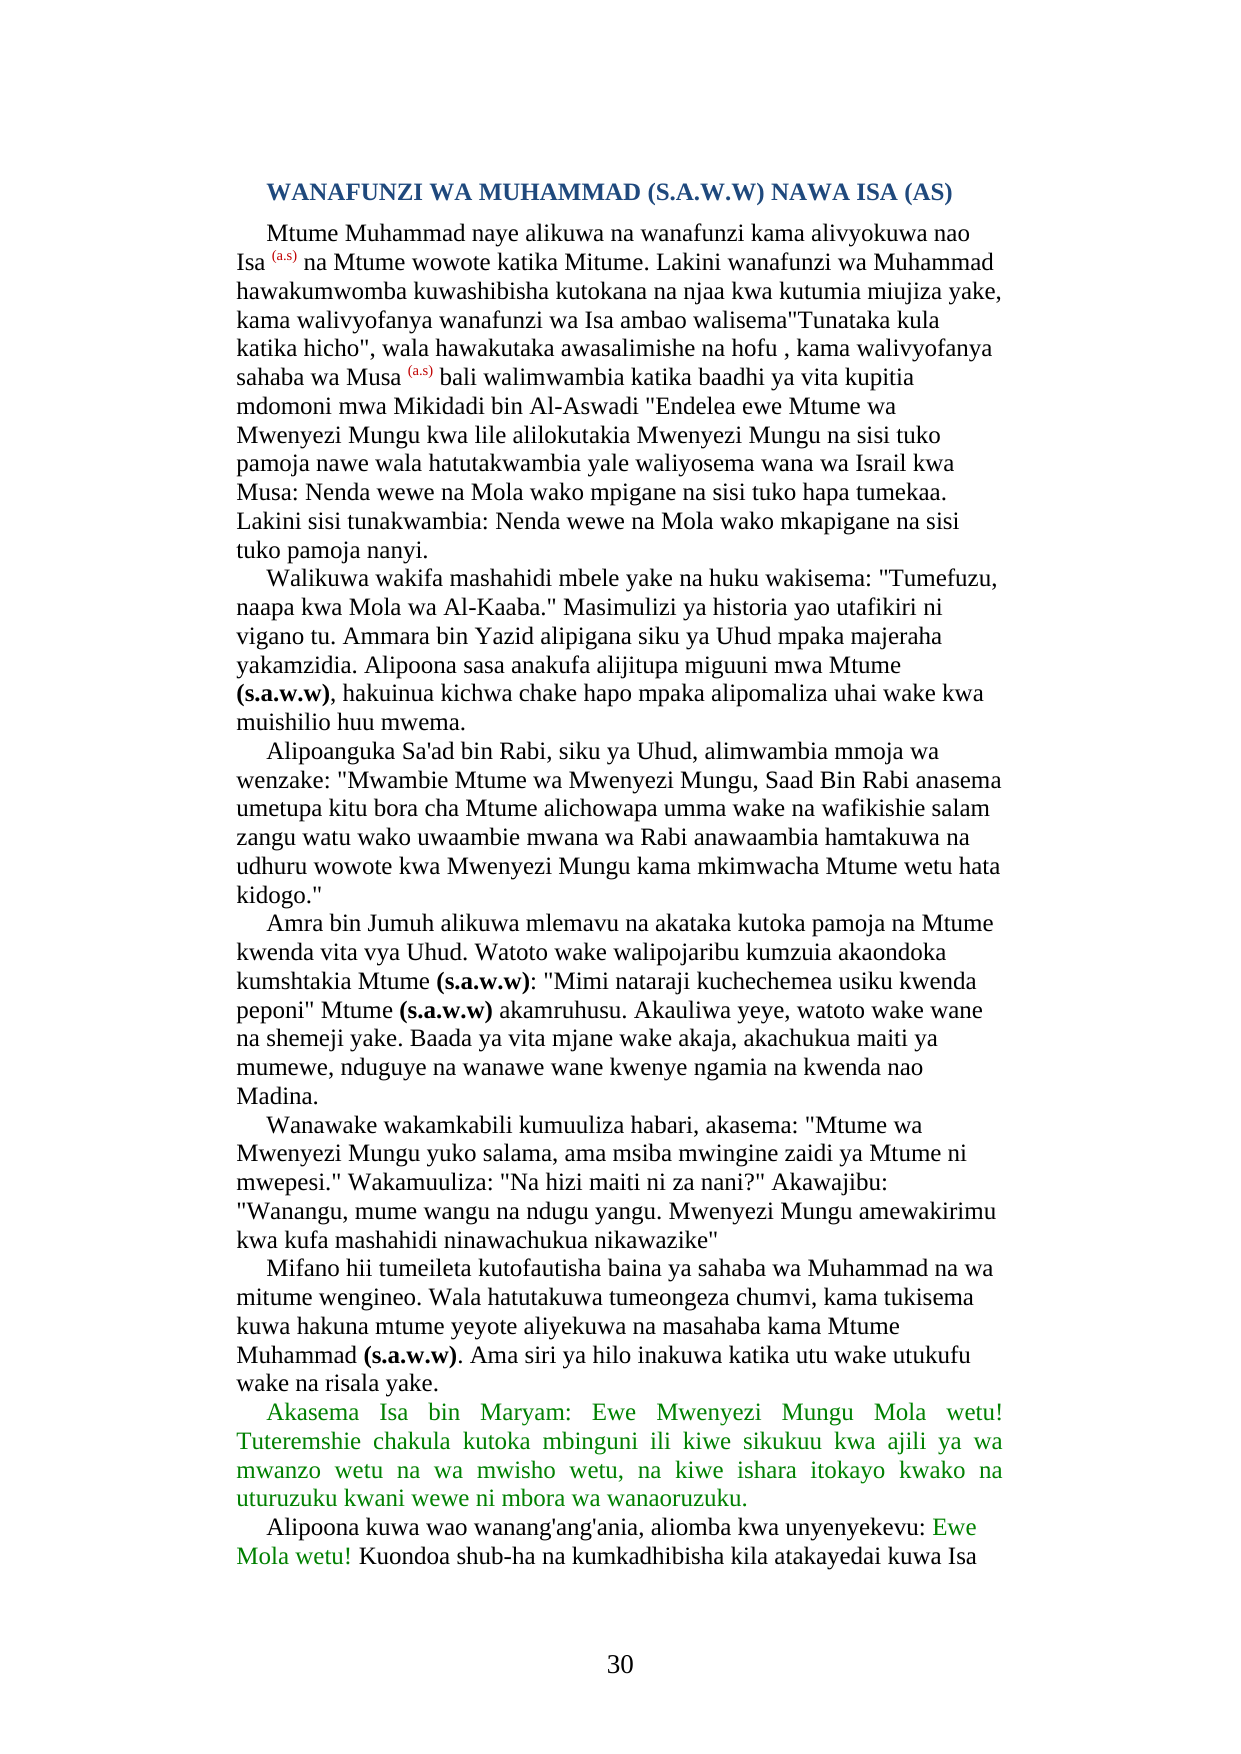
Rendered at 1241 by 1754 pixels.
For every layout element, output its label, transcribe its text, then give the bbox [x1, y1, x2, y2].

text Alipoanguka Sa'ad bin Rabi, siku ya Uhud, alimwambia mmoja wa wenzake: "Mwambie Mtume wa Mwenyezi Mungu, Saad Bin Rabi anasema umetupa kitu bora cha Mtume alichowapa umma wake na wafikishie salam zangu watu wako uwaambie mwana wa Rabi anawaambia hamtakuwa na udhuru wowote kwa Mwenyezi Mungu kama mkimwacha Mtume wetu hata kidogo." [236, 736, 1004, 908]
text Akasema Isa bin Maryam: Ewe Mwenyezi Mungu Mola wetu! Tuteremshie chakula kutoka mbinguni ili kiwe sikukuu kwa ajili ya wa mwanzo wetu na wa mwisho wetu, na kiwe ishara itokayo kwako na uturuzuku kwani wewe ni mbora wa wanaoruzuku. [236, 1397, 1004, 1512]
text Wanawake wakamkabili kumuuliza habari, akasema: "Mtume wa Mwenyezi Mungu yuko salama, ama msiba mwingine zaidi ya Mtume ni mwepesi." Wakamuuliza: "Na hizi maiti ni za nani?" Akawajibu: "Wanangu, mume wangu na ndugu yangu. Mwenyezi Mungu amewakirimu kwa kufa mashahidi ninawachukua nikawazike" [236, 1110, 1004, 1253]
text Mifano hii tumeileta kutofautisha baina ya sahaba wa Muhammad na wa mitume wengineo. Wala hatutakuwa tumeongeza chumvi, kama tukisema kuwa hakuna mtume yeyote aliyekuwa na masahaba kama Mtume Muhammad (s.a.w.w). Ama siri ya hilo inakuwa katika utu wake utukufu wake na risala yake. [236, 1253, 1004, 1397]
text Mtume Muhammad naye alikuwa na wanafunzi kama alivyokuwa nao Isa (a.s) na Mtume wowote katika Mitume. Lakini wanafunzi wa Muhammad hawakumwomba kuwashibisha kutokana na njaa kwa kutumia miujiza yake, kama walivyofanya wanafunzi wa Isa ambao walisema"Tunataka kula katika hicho", wala hawakutaka awasalimishe na hofu , kama walivyofanya sahaba wa Musa (a.s) bali walimwambia katika baadhi ya vita kupitia mdomoni mwa Mikidadi bin Al-Aswadi "Endelea ewe Mtume wa Mwenyezi Mungu kwa lile alilokutakia Mwenyezi Mungu na sisi tuko pamoja nawe wala hatutakwambia yale waliyosema wana wa Israil kwa Musa: Nenda wewe na Mola wako mpigane na sisi tuko hapa tumekaa. Lakini sisi tunakwambia: Nenda wewe na Mola wako mkapigane na sisi tuko pamoja nanyi. [236, 218, 1004, 563]
text Amra bin Jumuh alikuwa mlemavu na akataka kutoka pamoja na Mtume kwenda vita vya Uhud. Watoto wake walipojaribu kumzuia akaondoka kumshtakia Mtume (s.a.w.w): "Mimi nataraji kuchechemea usiku kwenda peponi" Mtume (s.a.w.w) akamruhusu. Akauliwa yeye, watoto wake wane na shemeji yake. Baada ya vita mjane wake akaja, akachukua maiti ya mumewe, nduguye na wanawe wane kwenye ngamia na kwenda nao Madina. [236, 908, 1004, 1110]
subtitle WANAFUNZI WA MUHAMMAD (S.A.W.W) NAWA ISA (AS) [236, 177, 1004, 206]
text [236, 1512, 1004, 1570]
text Walikuwa wakifa mashahidi mbele yake na huku wakisema: "Tumefuzu, naapa kwa Mola wa Al-Kaaba." Masimulizi ya historia yao utafikiri ni vigano tu. Ammara bin Yazid alipigana siku ya Uhud mpaka majeraha yakamzidia. Alipoona sasa anakufa alijitupa miguuni mwa Mtume (s.a.w.w), hakuinua kichwa chake hapo mpaka alipomaliza uhai wake kwa muishilio huu mwema. [236, 563, 1004, 736]
